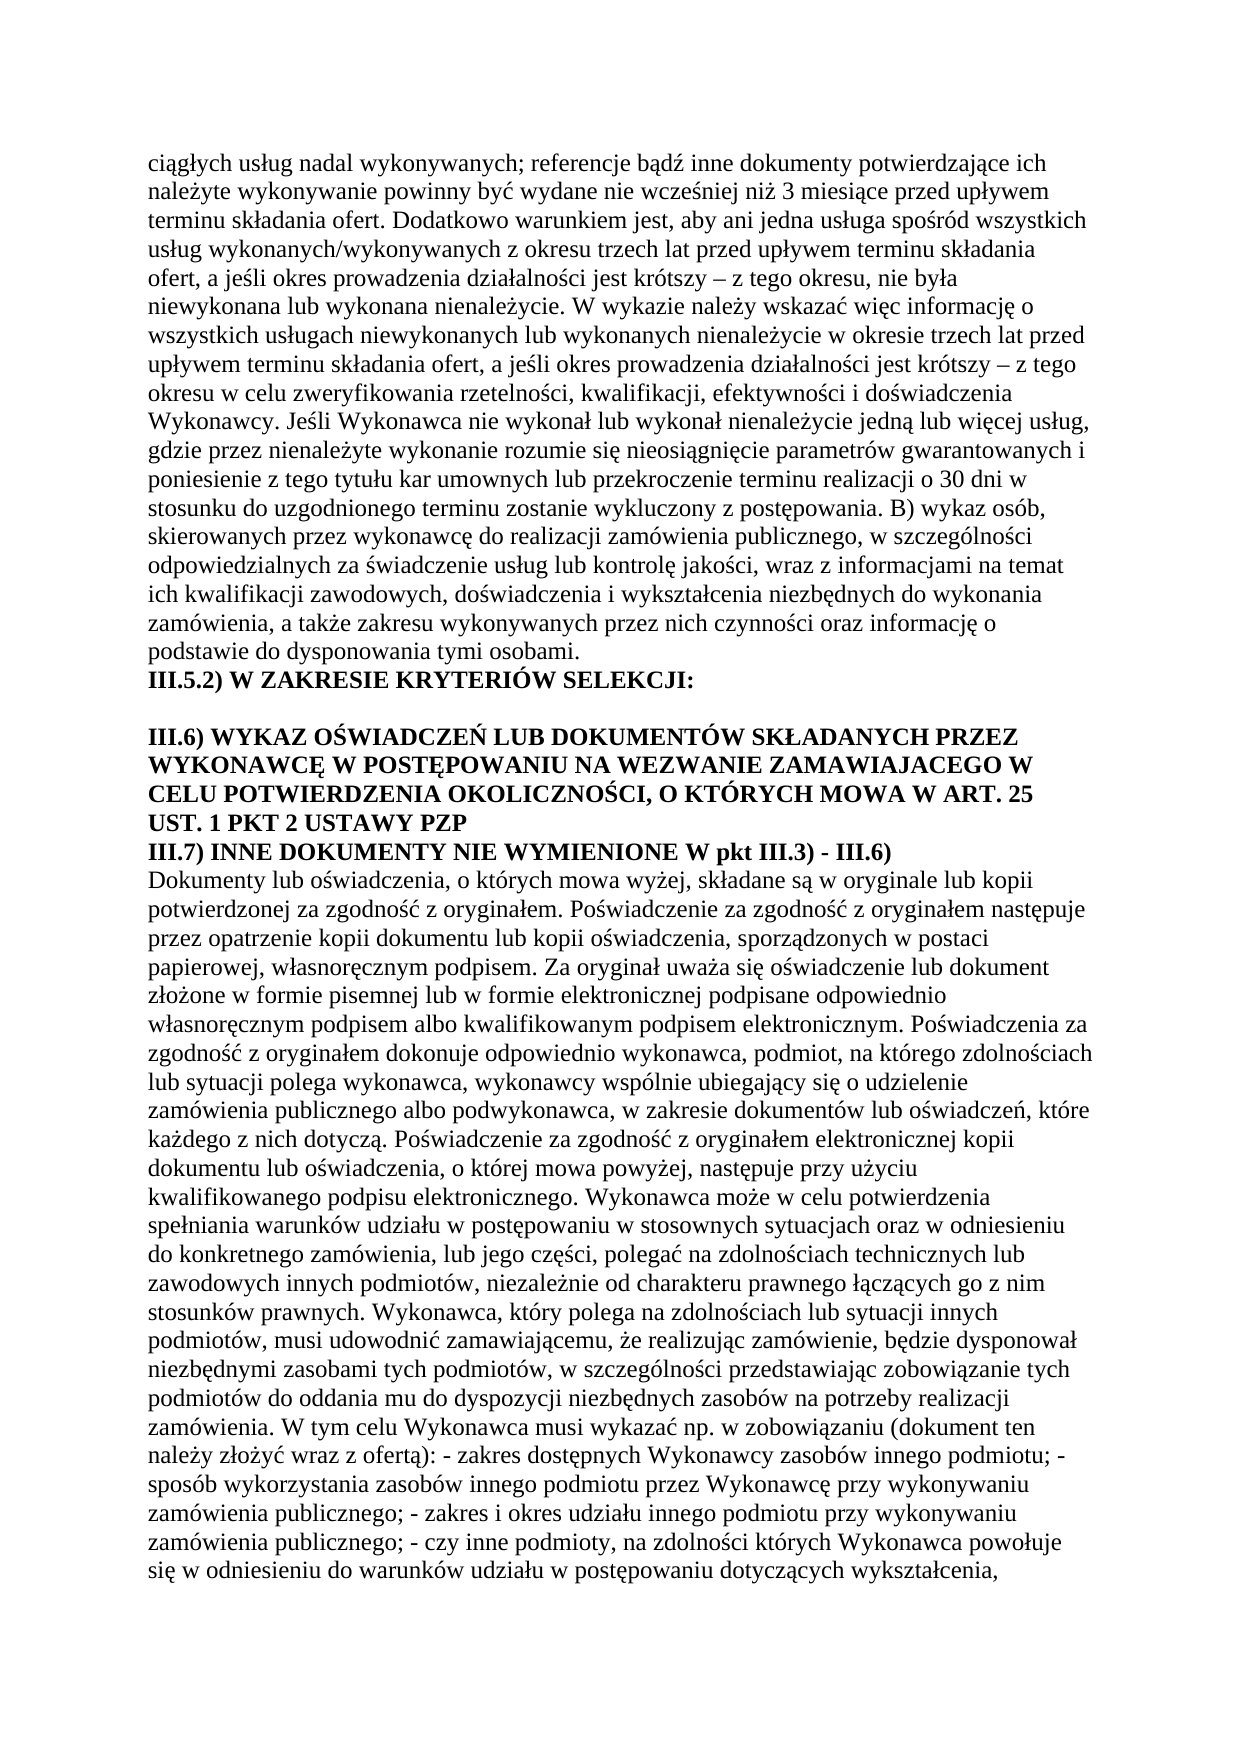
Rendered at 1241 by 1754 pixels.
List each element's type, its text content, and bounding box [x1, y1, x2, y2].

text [148, 148, 1093, 722]
text III.6) WYKAZ OŚWIADCZEŃ LUB DOKUMENTÓW SKŁADANYCH PRZEZ WYKONAWCĘ W POSTĘPOWANIU NA WEZWANIE ZAMAWIAJACEGO W CELU POTWIERDZENIA OKOLICZNOŚCI, O KTÓRYCH MOWA W ART. 25 UST. 1 PKT 2 USTAWY PZP [148, 722, 1093, 837]
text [148, 866, 1093, 1584]
text III.7) INNE DOKUMENTY NIE WYMIENIONE W pkt III.3) - III.6) [148, 837, 1093, 866]
